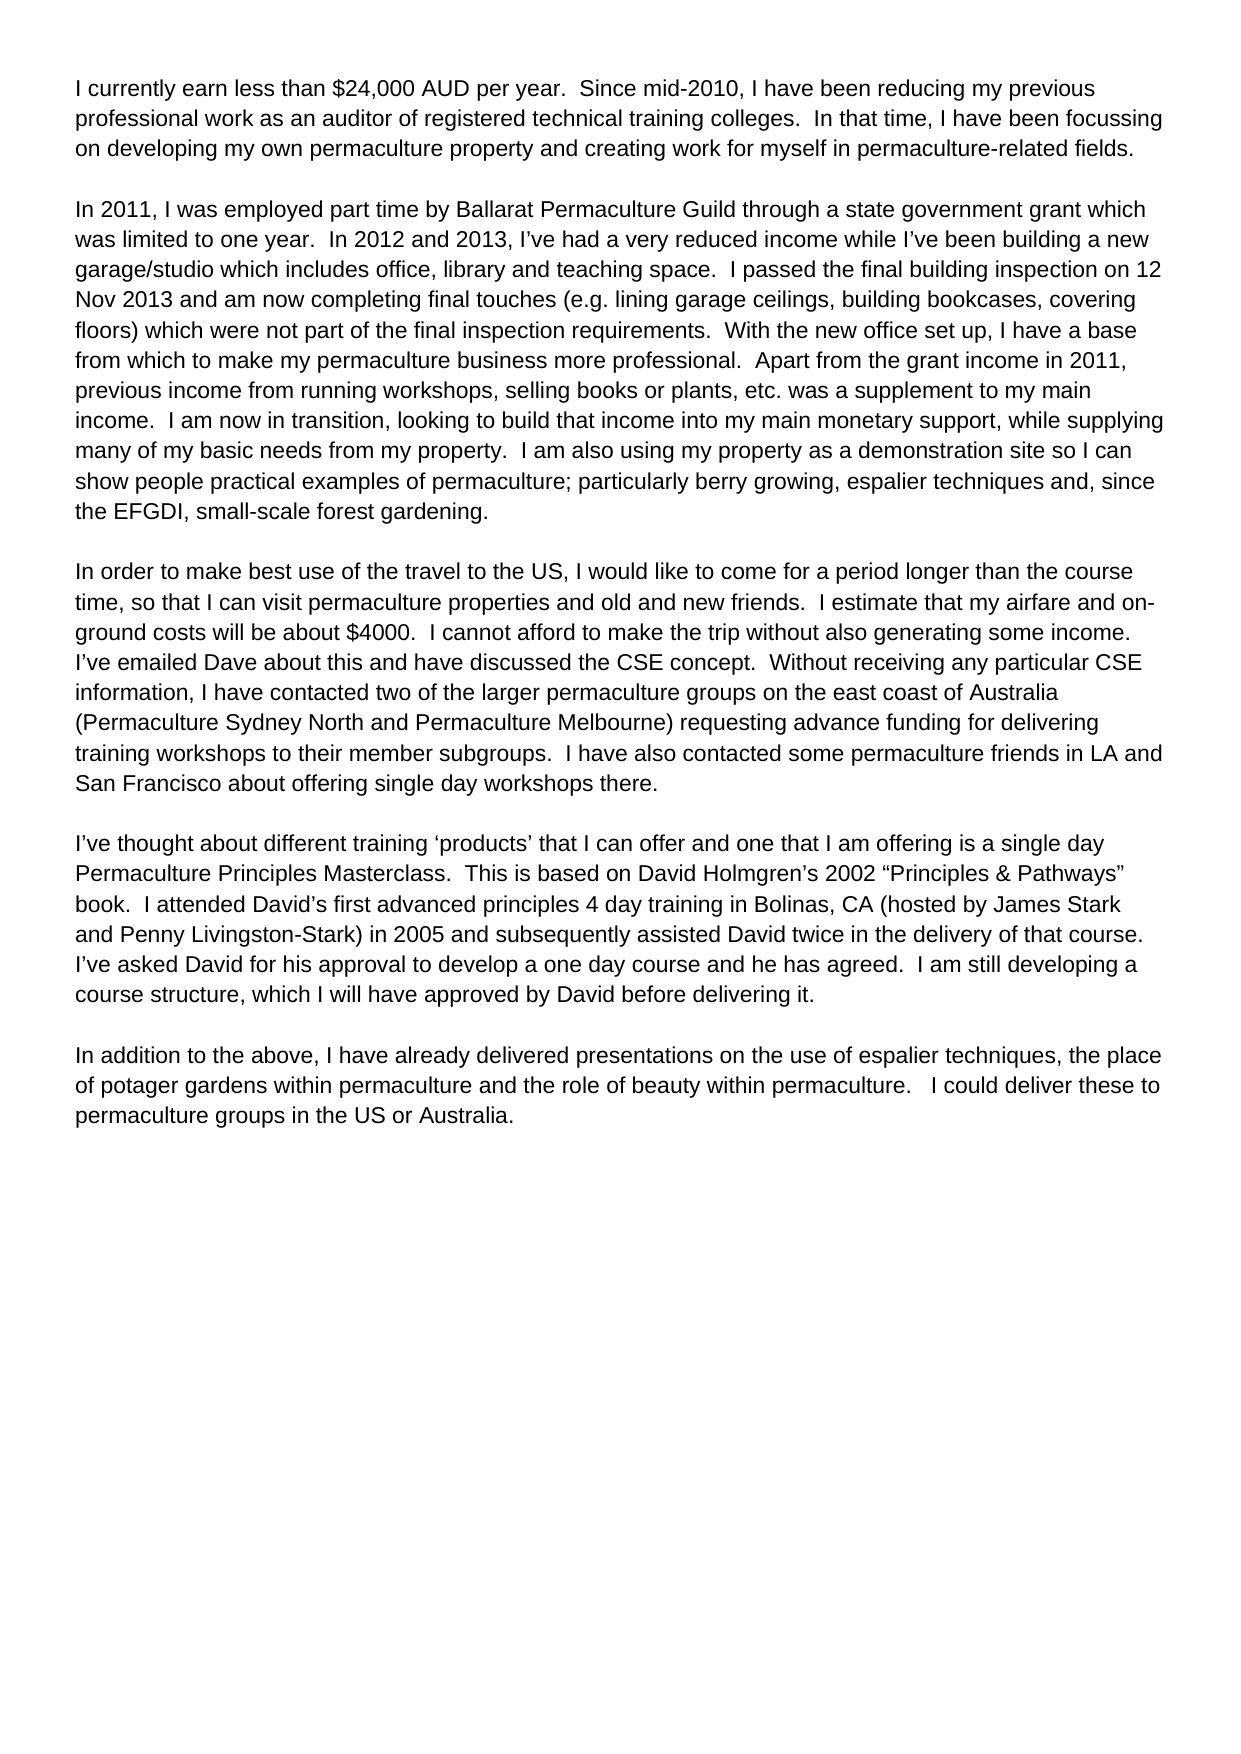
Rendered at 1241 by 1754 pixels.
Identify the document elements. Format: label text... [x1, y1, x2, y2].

text I currently earn less than $24,000 AUD per year. Since mid-2010, I have been reducing my previous professional work as an auditor of registered technical training colleges. In that time, I have been focussing on developing my own permaculture property and creating work for myself in permaculture-related fields. [75, 75, 1165, 162]
text In addition to the above, I have already delivered presentations on the use of espalier techniques, the place of potager gardens within permaculture and the role of beauty within permaculture. I could deliver these to permaculture groups in the US or Australia. [75, 1042, 1165, 1128]
text In order to make best use of the travel to the US, I would like to come for a period longer than the course time, so that I can visit permaculture properties and old and new friends. I estimate that my airfare and on-ground costs will be about $4000. I cannot afford to make the trip without also generating some income. I’ve emailed Dave about this and have discussed the CSE concept. Without receiving any particular CSE information, I have contacted two of the larger permaculture groups on the east coast of Australia (Permaculture Sydney North and Permaculture Melbourne) requesting advance funding for delivering training workshops to their member subgroups. I have also contacted some permaculture friends in LA and San Francisco about offering single day workshops there. [75, 558, 1165, 796]
text In 2011, I was employed part time by Ballarat Permaculture Guild through a state government grant which was limited to one year. In 2012 and 2013, I’ve had a very reduced income while I’ve been building a new garage/studio which includes office, library and teaching space. I passed the final building inspection on 12 Nov 2013 and am now completing final touches (e.g. lining garage ceilings, building bookcases, covering floors) which were not part of the final inspection requirements. With the new office set up, I have a base from which to make my permaculture business more professional. Apart from the grant income in 2011, previous income from running workshops, selling books or plants, etc. was a supplement to my main income. I am now in transition, looking to build that income into my main monetary support, while supplying many of my basic needs from my property. I am also using my property as a demonstration site so I can show people practical examples of permaculture; particularly berry growing, espalier techniques and, since the EFGDI, small-scale forest gardening. [75, 196, 1165, 524]
text I’ve thought about different training ‘products’ that I can offer and one that I am offering is a single day Permaculture Principles Masterclass. This is based on David Holmgren’s 2002 “Principles & Pathways” book. I attended David’s first advanced principles 4 day training in Bolinas, CA (hosted by James Stark and Penny Livingston-Stark) in 2005 and subsequently assisted David twice in the delivery of that course. I’ve asked David for his approval to develop a one day course and he has agreed. I am still developing a course structure, which I will have approved by David before delivering it. [75, 830, 1165, 1008]
